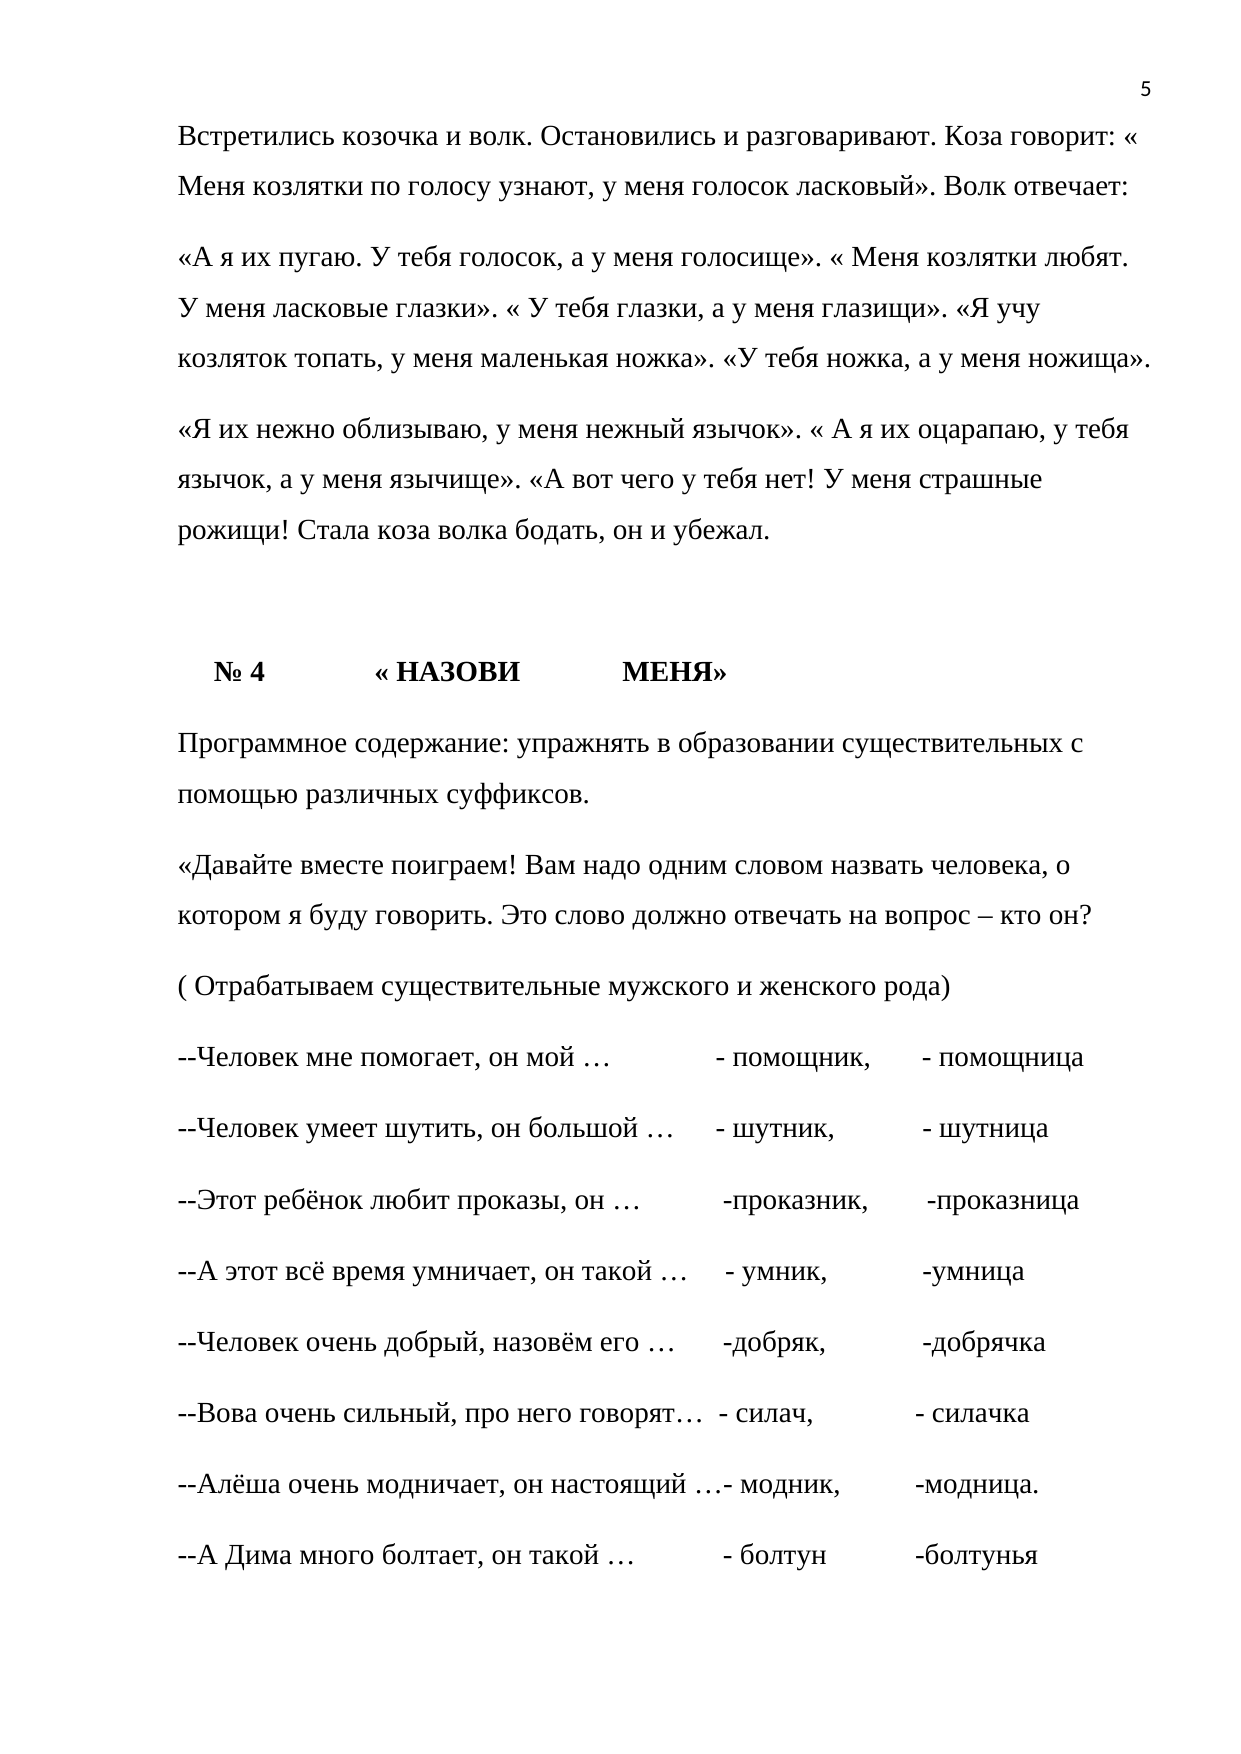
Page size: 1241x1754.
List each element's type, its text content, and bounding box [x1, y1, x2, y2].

text --Вова очень сильный, про него говорят… - силач, - силачка [177, 1395, 1152, 1429]
text --Человек мне помогает, он мой … - помощник, - помощница [177, 1039, 1152, 1073]
text «Я их нежно облизываю, у меня нежный язычок». « А я их оцарапаю, у тебя язычок, а у меня язычище». «А вот чего у тебя нет! У меня страшные рожищи! Стала коза волка бодать, он и убежал. [177, 411, 1152, 546]
text ( Отрабатываем существительные мужского и женского рода) [177, 968, 1152, 1002]
text --А этот всё время умничает, он такой … - умник, -умница [177, 1253, 1152, 1286]
text «Давайте вместе поиграем! Вам надо одним словом назвать человека, о котором я буду говорить. Это слово должно отвечать на вопрос – кто он? [177, 847, 1152, 931]
text --Человек умеет шутить, он большой … - шутник, - шутница [177, 1111, 1152, 1144]
text № 4 « НАЗОВИ МЕНЯ» [177, 654, 1152, 688]
text --Алёша очень модничает, он настоящий …- модник, -модница. [177, 1466, 1152, 1500]
text «А я их пугаю. У тебя голосок, а у меня голосище». « Меня козлятки любят. У меня ласковые глазки». « У тебя глазки, а у меня глазищи». «Я учу козляток топать, у меня маленькая ножка». «У тебя ножка, а у меня ножища». [177, 239, 1152, 374]
text --Человек очень добрый, назовём его … -добряк, -добрячка [177, 1324, 1152, 1358]
text --А Дима много болтает, он такой … - болтун -болтунья [177, 1537, 1152, 1571]
text --Этот ребёнок любит проказы, он … -проказник, -проказница [177, 1182, 1152, 1215]
text Встретились козочка и волк. Остановились и разговаривают. Коза говорит: « Меня козлятки по голосу узнают, у меня голосок ласковый». Волк отвечает: [177, 118, 1152, 202]
text Программное содержание: упражнять в образовании существительных с помощью различных суффиксов. [177, 725, 1152, 809]
